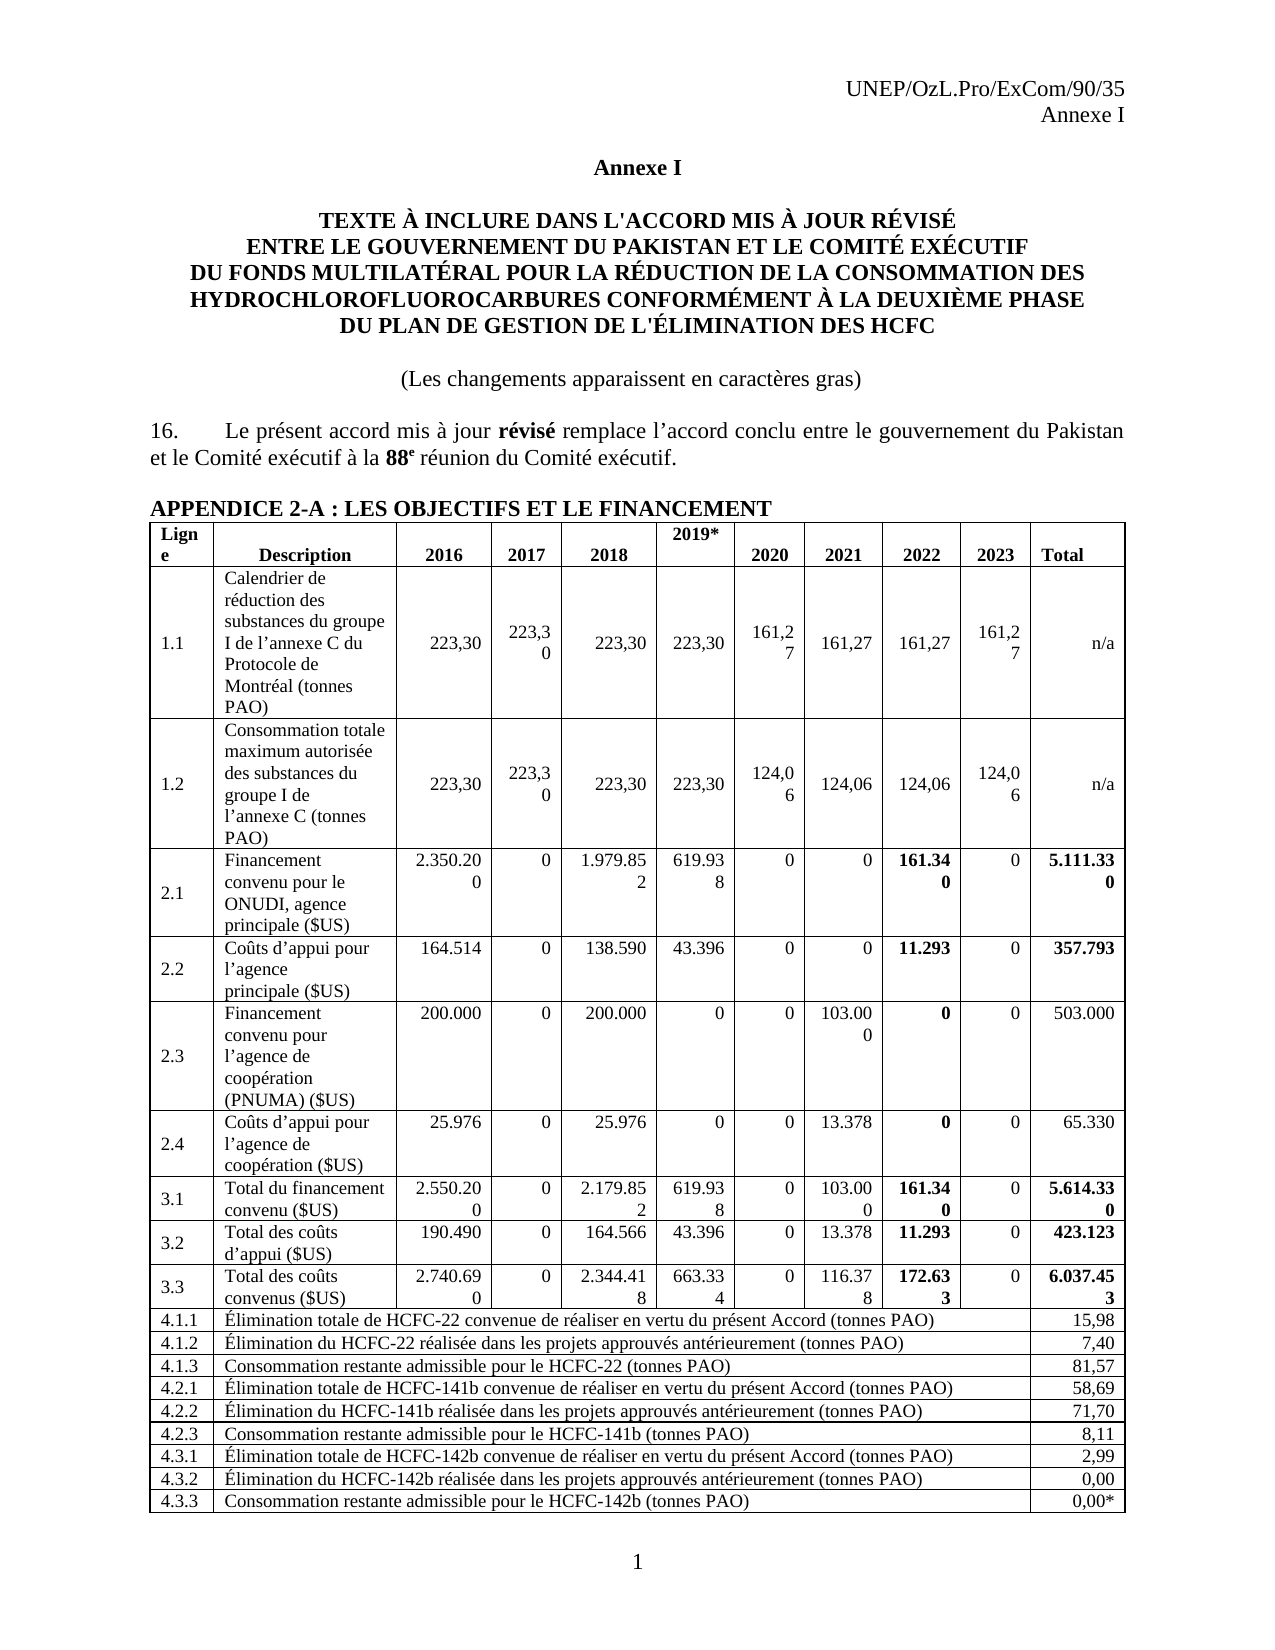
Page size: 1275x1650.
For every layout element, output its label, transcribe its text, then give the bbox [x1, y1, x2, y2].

table_cell 200.000 [397, 1002, 491, 1110]
table_cell 0 [961, 849, 1030, 936]
table_cell 11.293 [883, 1221, 960, 1264]
table_cell 223,30 [492, 567, 561, 718]
table_cell 0 [961, 1221, 1030, 1264]
table_cell 0 [735, 1265, 804, 1308]
table_header 2018 [562, 523, 656, 566]
table_cell 116.378 [805, 1265, 882, 1308]
table_cell Consommation restante admissible pour le HCFC-141b (tonnes PAO) [214, 1423, 1030, 1444]
table_cell 161,27 [805, 567, 882, 718]
table_cell 0 [883, 1111, 960, 1176]
table_cell 2.344.418 [562, 1265, 656, 1308]
text TEXTE À INCLURE DANS L'ACCORD MIS À JOUR RÉVISÉ [150, 207, 1125, 233]
table_cell 4.1.2 [151, 1332, 213, 1353]
table_cell 2.740.690 [397, 1265, 491, 1308]
table_cell 0 [805, 849, 882, 936]
table_cell 15,98 [1031, 1309, 1124, 1331]
table_cell 5.111.330 [1031, 849, 1124, 936]
table_cell Élimination totale de HCFC-142b convenue de réaliser en vertu du présent Accord (tonnes PAO) [214, 1445, 1030, 1467]
table_cell 25.976 [562, 1111, 656, 1176]
table_cell 200.000 [562, 1002, 656, 1110]
table_cell 0 [492, 1177, 561, 1220]
table_cell 172.633 [883, 1265, 960, 1308]
table_cell 7,40 [1031, 1332, 1124, 1353]
table_cell Total des coûts convenus ($US) [214, 1265, 396, 1308]
table_cell Total des coûts d’appui ($US) [214, 1221, 396, 1264]
table_cell 619.938 [657, 1177, 734, 1220]
table_header Description [214, 523, 396, 566]
table_cell 0 [735, 849, 804, 936]
table_cell 1.2 [151, 719, 213, 848]
table_cell Financement convenu pour le ONUDI, agence principale ($US) [214, 849, 396, 936]
table_cell 223,30 [397, 719, 491, 848]
table_cell 4.1.1 [151, 1309, 213, 1331]
table_cell 11.293 [883, 937, 960, 1001]
table_cell 2.550.200 [397, 1177, 491, 1220]
table_cell 0 [735, 1111, 804, 1176]
table_cell 0 [492, 1221, 561, 1264]
subtitle APPENDICE 2-A : LES OBJECTIFS ET LE FINANCEMENT [150, 495, 1125, 522]
table_cell 8,11 [1031, 1423, 1124, 1444]
table_cell 0 [657, 1111, 734, 1176]
table_cell Élimination totale de HCFC-141b convenue de réaliser en vertu du présent Accord (tonnes PAO) [214, 1377, 1030, 1399]
table_cell 138.590 [562, 937, 656, 1001]
table_cell Consommation totale maximum autorisée des substances du groupe I de l’annexe C (tonnes PAO) [214, 719, 396, 848]
table_header 2020 [735, 523, 804, 566]
table_cell 164.514 [397, 937, 491, 1001]
table_cell 124,06 [735, 719, 804, 848]
table_cell 4.3.2 [151, 1468, 213, 1489]
table_cell 4.2.3 [151, 1423, 213, 1444]
table_cell 223,30 [657, 567, 734, 718]
table_cell 124,06 [805, 719, 882, 848]
table_cell 2.3 [151, 1002, 213, 1110]
table_cell 223,30 [657, 719, 734, 848]
table_cell 3.3 [151, 1265, 213, 1308]
table_cell 2.179.852 [562, 1177, 656, 1220]
table_header Total [1031, 523, 1124, 566]
table_cell 0,00* [1031, 1490, 1124, 1512]
table_cell 0 [492, 1002, 561, 1110]
table_cell 4.1.3 [151, 1355, 213, 1376]
table_cell 1.979.852 [562, 849, 656, 936]
table_cell 164.566 [562, 1221, 656, 1264]
table_header 2023 [961, 523, 1030, 566]
table_cell 2.350.200 [397, 849, 491, 936]
table_cell Élimination totale de HCFC-22 convenue de réaliser en vertu du présent Accord (tonnes PAO) [214, 1309, 1030, 1331]
table_cell Élimination du HCFC-142b réalisée dans les projets approuvés antérieurement (tonnes PAO) [214, 1468, 1030, 1489]
table_cell 2,99 [1031, 1445, 1124, 1467]
table_cell 58,69 [1031, 1377, 1124, 1399]
table_cell 0 [735, 937, 804, 1001]
text DU PLAN DE GESTION DE L'ÉLIMINATION DES HCFC [150, 312, 1125, 338]
table_cell 161,27 [735, 567, 804, 718]
table_cell 161.340 [883, 849, 960, 936]
table_cell 25.976 [397, 1111, 491, 1176]
table_cell 4.2.1 [151, 1377, 213, 1399]
text Annexe I [150, 154, 1125, 180]
table_cell 3.1 [151, 1177, 213, 1220]
table_cell 3.2 [151, 1221, 213, 1264]
table_cell 161,27 [883, 567, 960, 718]
table_cell n/a [1031, 719, 1124, 848]
table_cell 0 [961, 1111, 1030, 1176]
table_cell 423.123 [1031, 1221, 1124, 1264]
table_cell 81,57 [1031, 1355, 1124, 1376]
table_cell Total du financement convenu ($US) [214, 1177, 396, 1220]
table_cell 0 [883, 1002, 960, 1110]
table_header 2019* [657, 523, 734, 566]
table_cell Coûts d’appui pour l’agence de coopération ($US) [214, 1111, 396, 1176]
table_cell Élimination du HCFC-141b réalisée dans les projets approuvés antérieurement (tonnes PAO) [214, 1400, 1030, 1421]
table_cell 619.938 [657, 849, 734, 936]
table_cell 0 [735, 1177, 804, 1220]
table_cell n/a [1031, 567, 1124, 718]
table_cell 0 [657, 1002, 734, 1110]
table_header 2021 [805, 523, 882, 566]
table_cell 161.340 [883, 1177, 960, 1220]
table_cell 43.396 [657, 1221, 734, 1264]
table_cell Élimination du HCFC-22 réalisée dans les projets approuvés antérieurement (tonnes PAO) [214, 1332, 1030, 1353]
table_cell 161,27 [961, 567, 1030, 718]
table_cell 13.378 [805, 1111, 882, 1176]
table_cell 223,30 [397, 567, 491, 718]
table_cell 0 [492, 1111, 561, 1176]
text ENTRE LE GOUVERNEMENT DU PAKISTAN ET LE COMITÉ EXÉCUTIF [150, 233, 1125, 259]
table_cell 4.3.1 [151, 1445, 213, 1467]
table_header 2017 [492, 523, 561, 566]
subtitle Le présent accord mis à jour révisé remplace l’accord conclu entre le gouvernement du Pakistan et le Comité exécutif à la 88e réunion du Comité exécutif. [150, 418, 1125, 470]
table_cell 103.000 [805, 1177, 882, 1220]
table_header 2022 [883, 523, 960, 566]
table_cell 4.3.3 [151, 1490, 213, 1512]
table_cell 2.2 [151, 937, 213, 1001]
table_cell 6.037.453 [1031, 1265, 1124, 1308]
table_cell 0 [492, 849, 561, 936]
table_cell 223,30 [562, 719, 656, 848]
table_header Ligne [151, 523, 213, 566]
table_cell 0 [961, 1265, 1030, 1308]
table_cell 13.378 [805, 1221, 882, 1264]
table_cell 0 [735, 1221, 804, 1264]
table_cell 43.396 [657, 937, 734, 1001]
table_cell Calendrier de réduction des substances du groupe I de l’annexe C du Protocole de Montréal (tonnes PAO) [214, 567, 396, 718]
table_cell Coûts d’appui pour l’agence principale ($US) [214, 937, 396, 1001]
table_cell 223,30 [562, 567, 656, 718]
table_cell 124,06 [961, 719, 1030, 848]
table_cell 124,06 [883, 719, 960, 848]
table_cell Consommation restante admissible pour le HCFC-22 (tonnes PAO) [214, 1355, 1030, 1376]
table_cell 0,00 [1031, 1468, 1124, 1489]
table_cell 190.490 [397, 1221, 491, 1264]
table_cell 357.793 [1031, 937, 1124, 1001]
table_cell Consommation restante admissible pour le HCFC-142b (tonnes PAO) [214, 1490, 1030, 1512]
table_cell 0 [961, 937, 1030, 1001]
table_cell 503.000 [1031, 1002, 1124, 1110]
table_cell Financement convenu pour l’agence de coopération (PNUMA) ($US) [214, 1002, 396, 1110]
table_cell 4.2.2 [151, 1400, 213, 1421]
table_cell 0 [492, 1265, 561, 1308]
table_cell 223,30 [492, 719, 561, 848]
table_cell 65.330 [1031, 1111, 1124, 1176]
table_cell 2.1 [151, 849, 213, 936]
table_cell 5.614.330 [1031, 1177, 1124, 1220]
table_cell 0 [735, 1002, 804, 1110]
table_cell 0 [805, 937, 882, 1001]
table_cell 103.000 [805, 1002, 882, 1110]
table_cell 0 [961, 1177, 1030, 1220]
text (Les changements apparaissent en caractères gras) [160, 365, 1102, 391]
table_cell 71,70 [1031, 1400, 1124, 1421]
table_cell 0 [961, 1002, 1030, 1110]
table_header 2016 [397, 523, 491, 566]
table_cell 1.1 [151, 567, 213, 718]
table_cell 0 [492, 937, 561, 1001]
table_cell 663.334 [657, 1265, 734, 1308]
table_cell 2.4 [151, 1111, 213, 1176]
text DU FONDS MULTILATÉRAL POUR LA RÉDUCTION DE LA CONSOMMATION DES HYDROCHLOROFLUOROCARBURES CONFORMÉMENT À LA DEUXIÈME PHASE [150, 259, 1125, 312]
